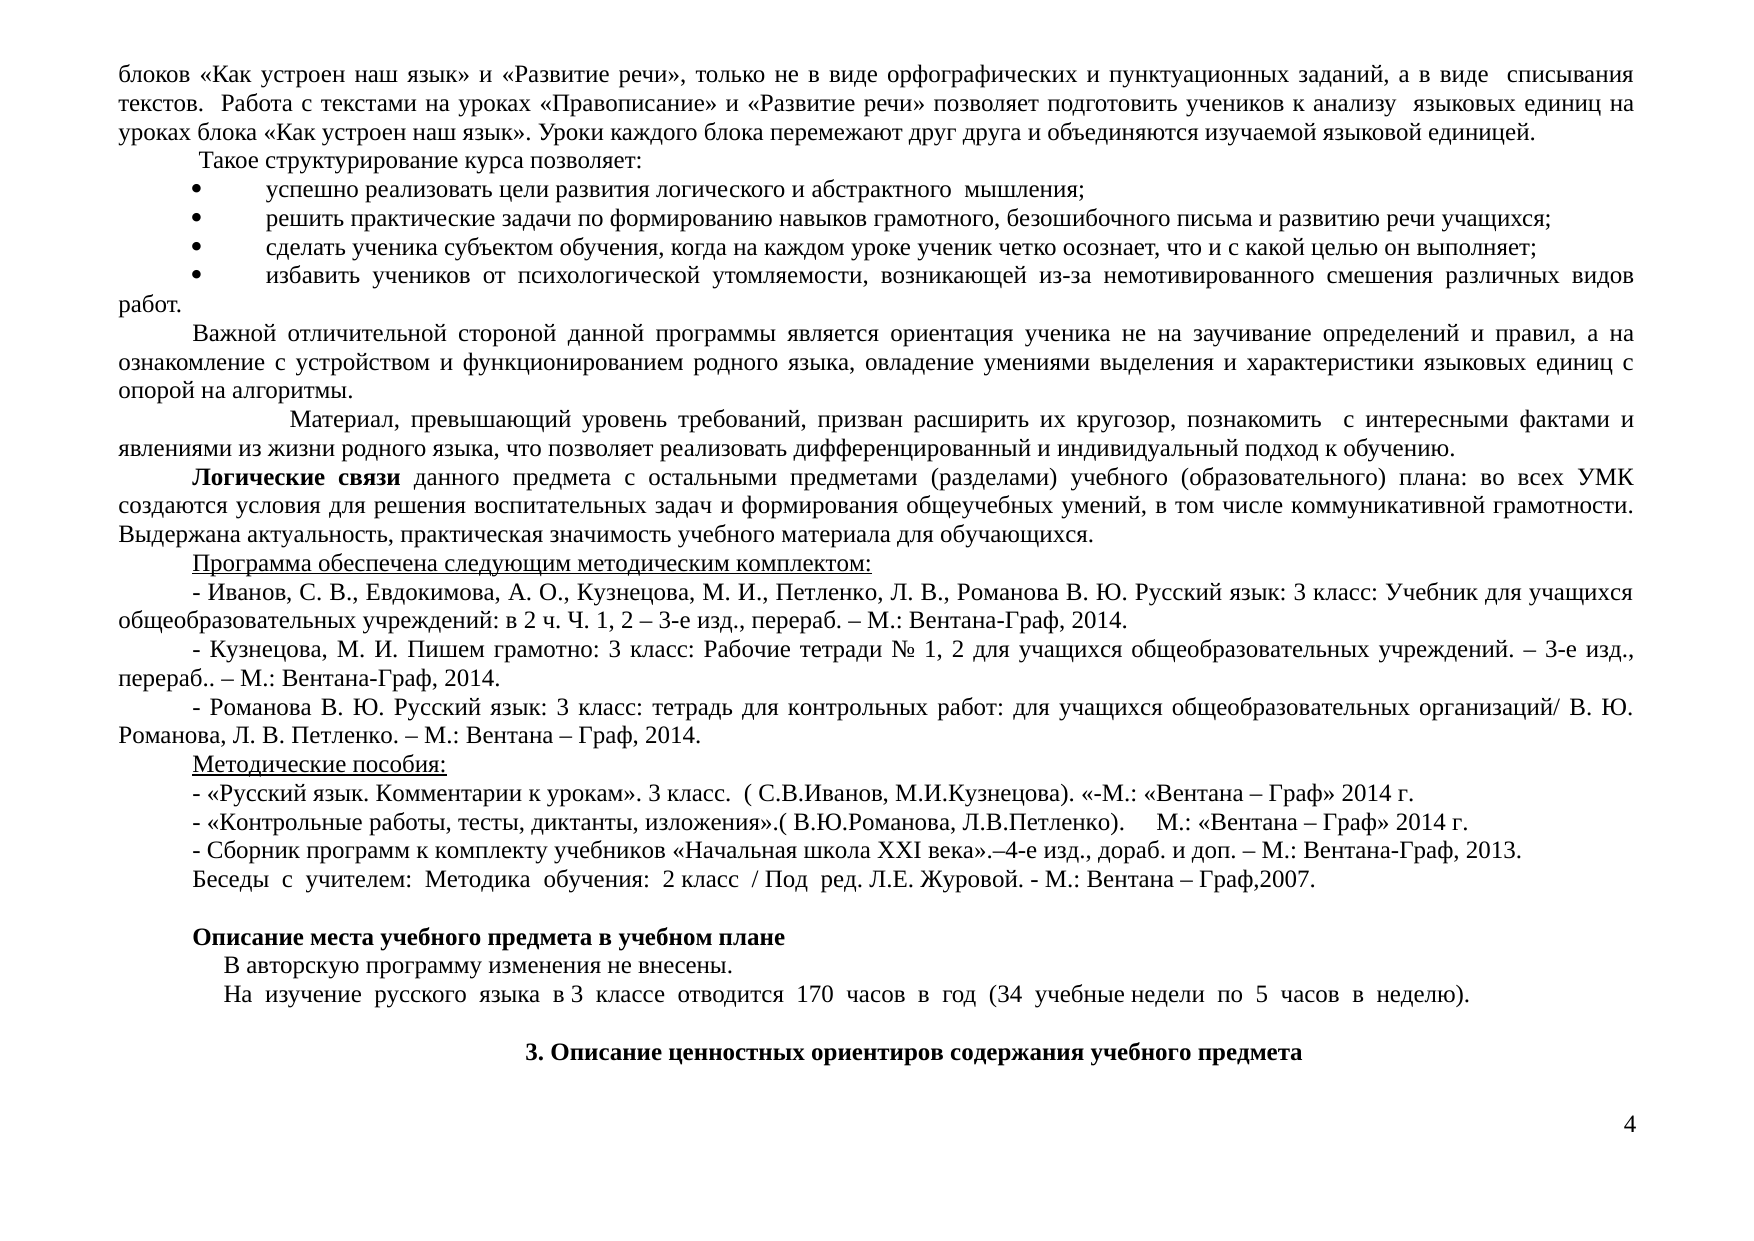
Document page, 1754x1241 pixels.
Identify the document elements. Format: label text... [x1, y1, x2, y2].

text - «Контрольные работы, тесты, диктанты, изложения».( В.Ю.Романова, Л.В.Петленко). М.: «Вентана – Граф» 2014 г. [118, 807, 1636, 835]
list избавить учеников от психологической утомляемости, возникающей из-за немотивированного смешения различных видов работ. [118, 260, 1636, 318]
text Логические связи данного предмета с остальными предметами (разделами) учебного (образовательного) плана: во всех УМК создаются условия для решения воспитательных задач и формирования общеучебных умений, в том числе коммуникативной грамотности. Выдержана актуальность, практическая значимость учебного материала для обучающихся. [118, 462, 1636, 548]
text 3. Описание ценностных ориентиров содержания учебного предмета [118, 1037, 1636, 1065]
text Важной отличительной стороной данной программы является ориентация ученика не на заучивание определений и правил, а на ознакомление с устройством и функционированием родного языка, овладение умениями выделения и характеристики языковых единиц с опорой на алгоритмы. [118, 318, 1636, 404]
text Методические пособия: [118, 749, 1636, 778]
list сделать ученика субъектом обучения, когда на каждом уроке ученик четко осознает, что и с какой целью он выполняет; [118, 232, 1636, 260]
text - Иванов, С. В., Евдокимова, А. О., Кузнецова, М. И., Петленко, Л. В., Романова В. Ю. Русский язык: 3 класс: Учебник для учащихся общеобразовательных учреждений: в 2 ч. Ч. 1, 2 – 3-е изд., перераб. – М.: Вентана-Граф, 2014. [118, 577, 1636, 634]
text В авторскую программу изменения не внесены. [118, 950, 1636, 979]
text Описание места учебного предмета в учебном плане [118, 922, 1636, 950]
text Программа обеспечена следующим методическим комплектом: [118, 548, 1636, 577]
list решить практические задачи по формированию навыков грамотного, безошибочного письма и развитию речи учащихся; [118, 203, 1636, 232]
text Такое структурирование курса позволяет: [118, 145, 1636, 174]
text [118, 59, 1636, 145]
text Беседы с учителем: Методика обучения: 2 класс / Под ред. Л.Е. Журовой. - М.: Вентана – Граф,2007. [118, 864, 1636, 893]
text - Кузнецова, М. И. Пишем грамотно: 3 класс: Рабочие тетради № 1, 2 для учащихся общеобразовательных учреждений. – 3-е изд., перераб.. – М.: Вентана-Граф, 2014. [118, 634, 1636, 692]
text - Сборник программ к комплекту учебников «Начальная школа XXI века».–4-е изд., дораб. и доп. – М.: Вентана-Граф, 2013. [118, 835, 1636, 864]
text - «Русский язык. Комментарии к урокам». 3 класс. ( С.В.Иванов, М.И.Кузнецова). «-М.: «Вентана – Граф» 2014 г. [118, 778, 1636, 807]
text - Романова В. Ю. Русский язык: 3 класс: тетрадь для контрольных работ: для учащихся общеобразовательных организаций/ В. Ю. Романова, Л. В. Петленко. – М.: Вентана – Граф, 2014. [118, 692, 1636, 749]
text Материал, превышающий уровень требований, призван расширить их кругозор, познакомить с интересными фактами и явлениями из жизни родного языка, что позволяет реализовать дифференцированный и индивидуальный подход к обучению. [118, 404, 1636, 462]
text На изучение русского языка в 3 классе отводится 170 часов в год (34 учебные недели по 5 часов в неделю). [118, 979, 1636, 1008]
list успешно реализовать цели развития логического и абстрактного мышления; [118, 174, 1636, 203]
